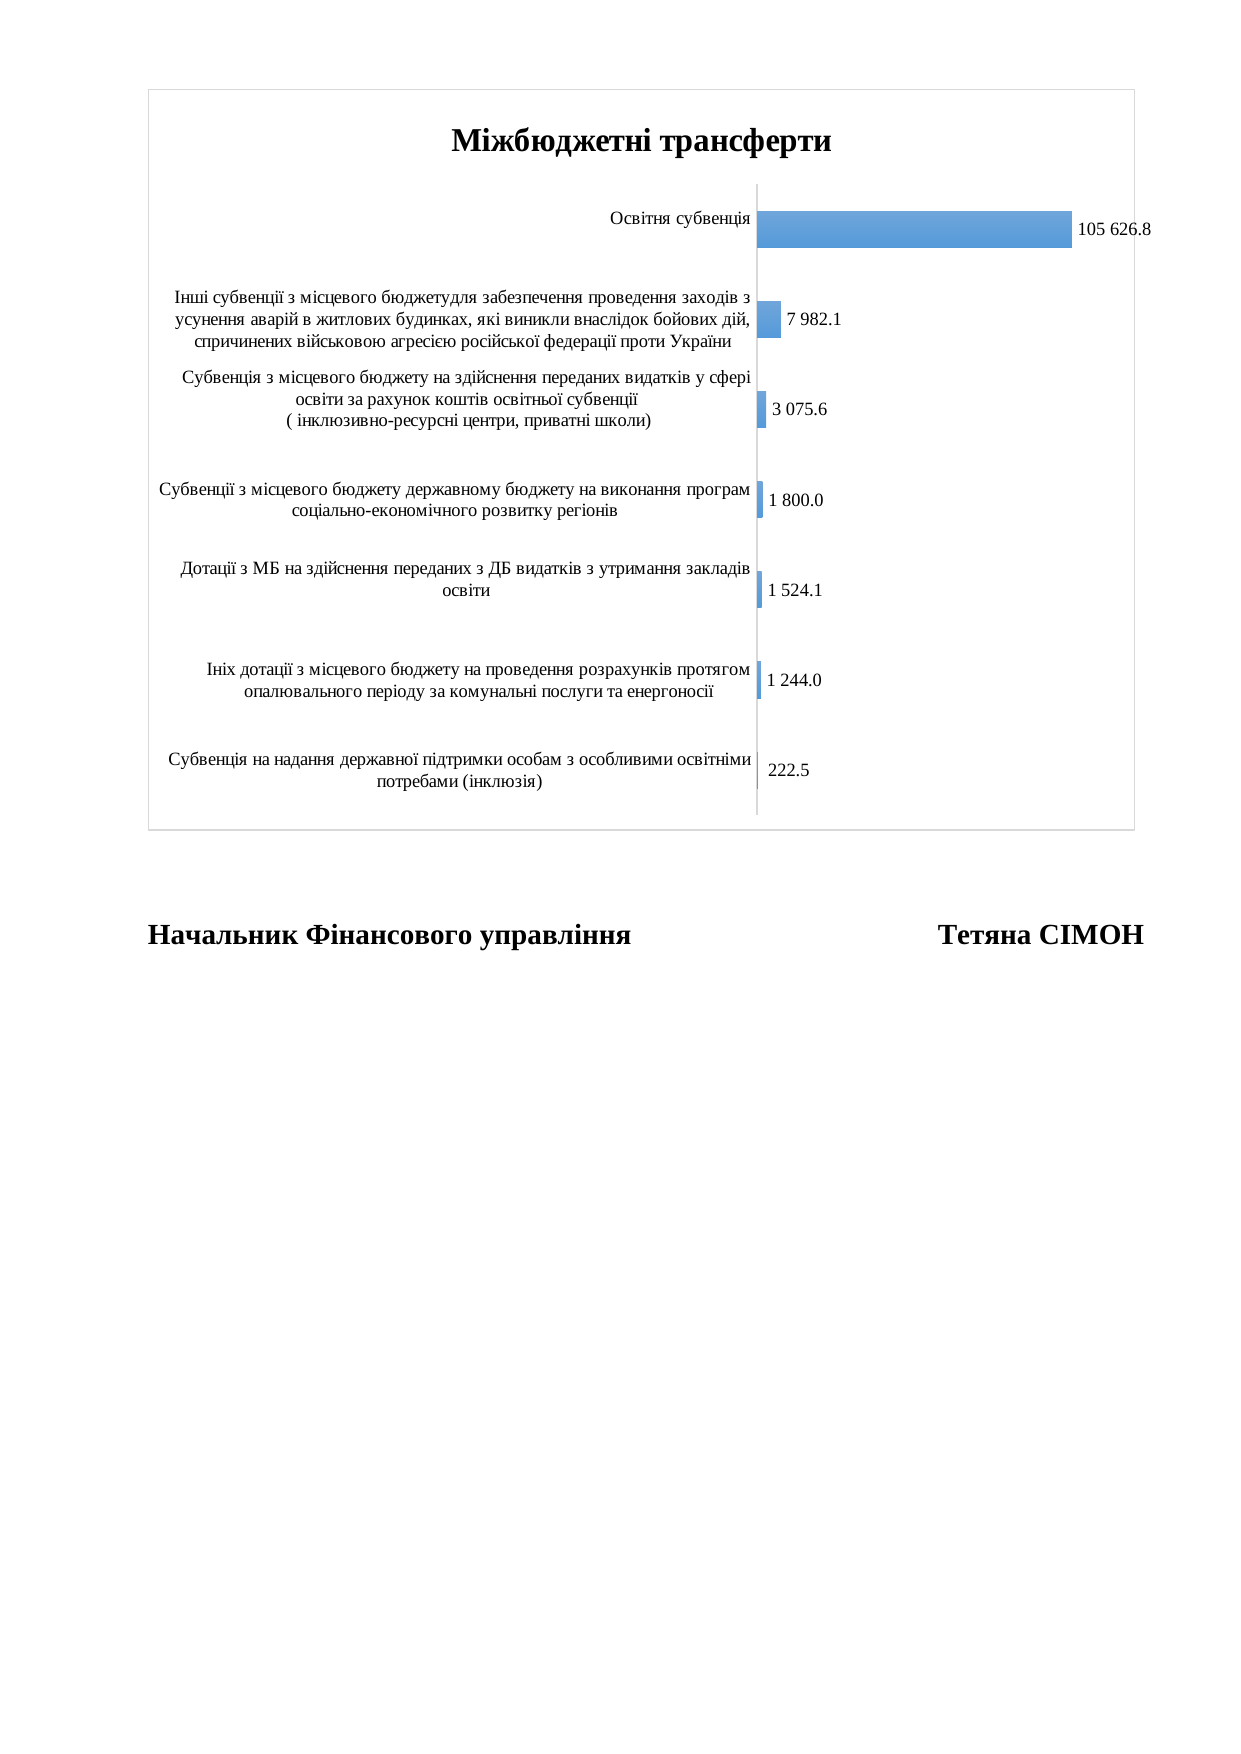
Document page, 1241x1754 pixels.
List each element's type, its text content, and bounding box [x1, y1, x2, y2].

text Начальник Фінансового управління Тетяна СІМОН [148, 917, 1152, 951]
